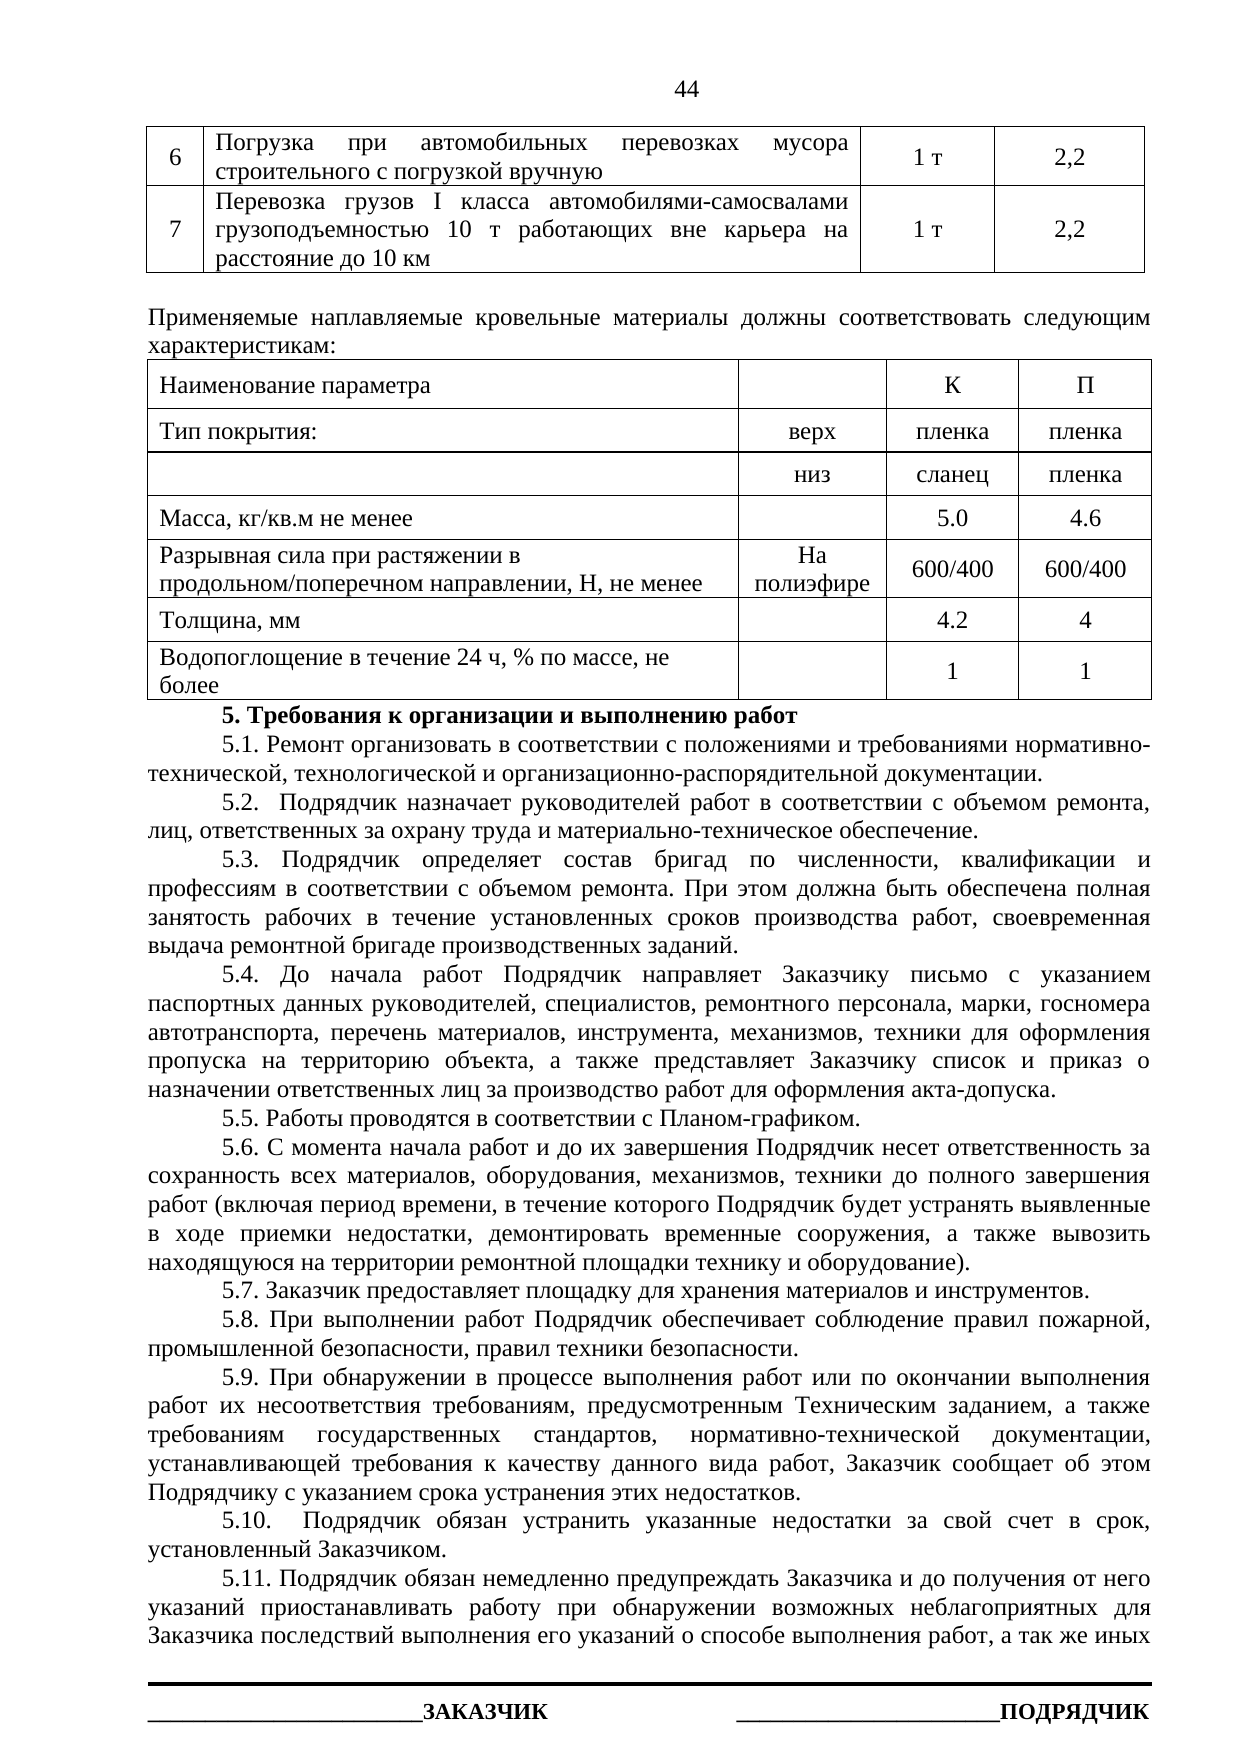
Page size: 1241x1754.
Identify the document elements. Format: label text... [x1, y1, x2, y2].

table_cell Водопоглощение в течение 24 ч, % по массе, не более [148, 642, 738, 699]
table_cell 1 т [861, 127, 994, 185]
table_cell пленка [1019, 453, 1151, 495]
table_cell На полиэфире [739, 540, 886, 597]
table_cell 4.6 [1019, 496, 1151, 539]
table_cell 2,2 [995, 186, 1144, 272]
table_cell 600/400 [887, 540, 1018, 597]
table_cell 1 т [861, 186, 994, 272]
text 5.6. С момента начала работ и до их завершения Подрядчик несет ответственность за сохранность всех материалов, оборудования, механизмов, техники до полного завершения работ (включая период времени, в течение которого Подрядчик будет устранять выявленные в ходе приемки недостатки, демонтировать временные сооружения, а также вывозить находящуюся на территории ремонтной площадки технику и оборудование). [148, 1132, 1152, 1275]
table_cell 4.2 [887, 598, 1018, 641]
table_cell 7 [147, 186, 203, 272]
table_header П [1019, 360, 1151, 408]
table_cell 2,2 [995, 127, 1144, 185]
table_cell [739, 496, 886, 539]
text 5.2. Подрядчик назначает руководителей работ в соответствии с объемом ремонта, лиц, ответственных за охрану труда и материально-техническое обеспечение. [148, 787, 1152, 844]
table_cell Масса, кг/кв.м не менее [148, 496, 738, 539]
table_cell Перевозка грузов I класса автомобилями-самосвалами грузоподъемностью 10 т работающих вне карьера на расстояние до 10 км [204, 186, 860, 272]
table_cell 1 [887, 642, 1018, 699]
table_cell 1 [1019, 642, 1151, 699]
text 5.3. Подрядчик определяет состав бригад по численности, квалификации и профессиям в соответствии с объемом ремонта. При этом должна быть обеспечена полная занятость рабочих в течение установленных сроков производства работ, своевременная выдача ремонтной бригаде производственных заданий. [148, 844, 1152, 959]
text 5.7. Заказчик предоставляет площадку для хранения материалов и инструментов. [222, 1275, 1152, 1304]
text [148, 1563, 1152, 1649]
table_header Наименование параметра [148, 360, 738, 408]
text 5.5. Работы проводятся в соответствии с Планом-графиком. [222, 1103, 1152, 1132]
table_cell 600/400 [1019, 540, 1151, 597]
table_cell 5.0 [887, 496, 1018, 539]
text 5. Требования к организации и выполнению работ [148, 700, 1152, 729]
table_cell пленка [1019, 409, 1151, 451]
table_cell пленка [887, 409, 1018, 451]
table_cell [739, 598, 886, 641]
table_cell 4 [1019, 598, 1151, 641]
table_cell Разрывная сила при растяжении в продольном/поперечном направлении, Н, не менее [148, 540, 738, 597]
table_cell низ [739, 453, 886, 495]
table_cell сланец [887, 453, 1018, 495]
table_header К [887, 360, 1018, 408]
text 5.8. При выполнении работ Подрядчик обеспечивает соблюдение правил пожарной, промышленной безопасности, правил техники безопасности. [148, 1304, 1152, 1362]
text 5.4. До начала работ Подрядчик направляет Заказчику письмо с указанием паспортных данных руководителей, специалистов, ремонтного персонала, марки, госномера автотранспорта, перечень материалов, инструмента, механизмов, техники для оформления пропуска на территорию объекта, а также представляет Заказчику список и приказ о назначении ответственных лиц за производство работ для оформления акта-допуска. [148, 959, 1152, 1103]
text 5.10. Подрядчик обязан устранить указанные недостатки за свой счет в срок, установленный Заказчиком. [148, 1505, 1152, 1563]
text 5.1. Ремонт организовать в соответствии с положениями и требованиями нормативно-технической, технологической и организационно-распорядительной документации. [148, 729, 1152, 787]
table_cell [739, 642, 886, 699]
table_cell Тип покрытия: [148, 409, 738, 451]
table_cell [148, 453, 738, 495]
table_cell 6 [147, 127, 203, 185]
table_cell Толщина, мм [148, 598, 738, 641]
text 5.9. При обнаружении в процессе выполнения работ или по окончании выполнения работ их несоответствия требованиям, предусмотренным Техническим заданием, а также требованиям государственных стандартов, нормативно-технической документации, устанавливающей требования к качеству данного вида работ, Заказчик сообщает об этом Подрядчику с указанием срока устранения этих недостатков. [148, 1362, 1152, 1505]
table_cell верх [739, 409, 886, 451]
text Применяемые наплавляемые кровельные материалы должны соответствовать следующим характеристикам: [148, 302, 1152, 359]
table_cell Погрузка при автомобильных перевозках мусора строительного с погрузкой вручную [204, 127, 860, 185]
table_header [739, 360, 886, 408]
